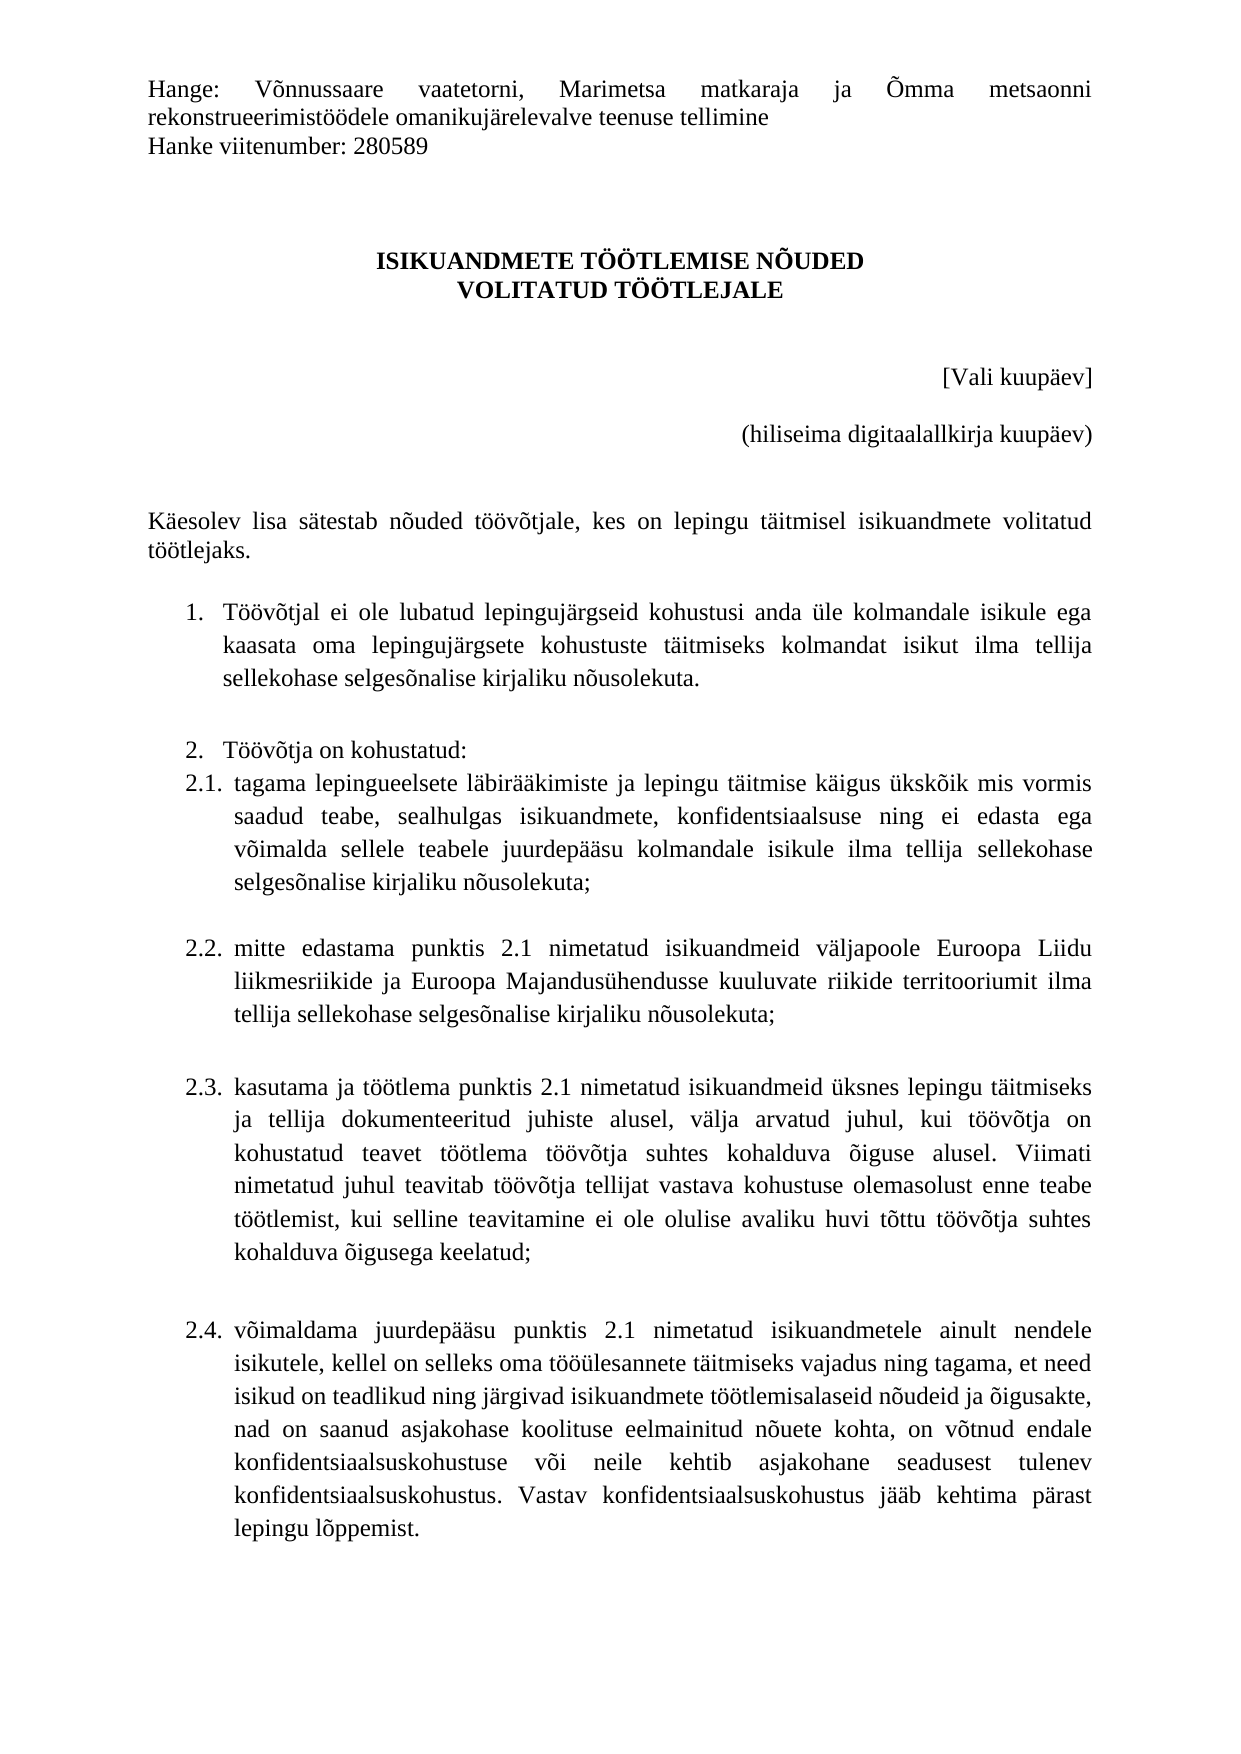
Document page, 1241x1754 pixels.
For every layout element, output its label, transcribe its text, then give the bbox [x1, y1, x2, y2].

text VOLITATUD TÖÖTLEJALE [148, 275, 1093, 304]
list tagama lepingueelsete läbirääkimiste ja lepingu täitmise käigus ükskõik mis vormis saadud teabe, sealhulgas isikuandmete, konfidentsiaalsuse ning ei edasta ega võimalda sellele teabele juurdepääsu kolmandale isikule ilma tellija sellekohase selgesõnalise kirjaliku nõusolekuta; [185, 768, 1093, 896]
text Käesolev lisa sätestab nõuded töövõtjale, kes on lepingu täitmisel isikuandmete volitatud töötlejaks. [148, 506, 1093, 564]
list mitte edastama punktis 2.1 nimetatud isikuandmeid väljapoole Euroopa Liidu liikmesriikide ja Euroopa Majandusühendusse kuuluvate riikide territooriumit ilma tellija sellekohase selgesõnalise kirjaliku nõusolekuta; [185, 933, 1093, 1028]
list Töövõtjal ei ole lubatud lepingujärgseid kohustusi anda üle kolmandale isikule ega kaasata oma lepingujärgsete kohustuste täitmiseks kolmandat isikut ilma tellija sellekohase selgesõnalise kirjaliku nõusolekuta. [185, 597, 1093, 692]
list kasutama ja töötlema punktis 2.1 nimetatud isikuandmeid üksnes lepingu täitmiseks ja tellija dokumenteeritud juhiste alusel, välja arvatud juhul, kui töövõtja on kohustatud teavet töötlema töövõtja suhtes kohalduva õiguse alusel. Viimati nimetatud juhul teavitab töövõtja tellijat vastava kohustuse olemasolust enne teabe töötlemist, kui selline teavitamine ei ole olulise avaliku huvi tõttu töövõtja suhtes kohalduva õigusega keelatud; [185, 1072, 1093, 1265]
text ISIKUANDMETE TÖÖTLEMISE NÕUDED [148, 246, 1093, 275]
list võimaldama juurdepääsu punktis 2.1 nimetatud isikuandmetele ainult nendele isikutele, kellel on selleks oma tööülesannete täitmiseks vajadus ning tagama, et need isikud on teadlikud ning järgivad isikuandmete töötlemisalaseid nõudeid ja õigusakte, nad on saanud asjakohase koolituse eelmainitud nõuete kohta, on võtnud endale konfidentsiaalsuskohustuse või neile kehtib asjakohane seadusest tulenev konfidentsiaalsuskohustus. Vastav konfidentsiaalsuskohustus jääb kehtima pärast lepingu lõppemist. [185, 1315, 1093, 1542]
text (hiliseima digitaalallkirja kuupäev) [148, 419, 1093, 448]
list Töövõtja on kohustatud: [185, 735, 1093, 764]
